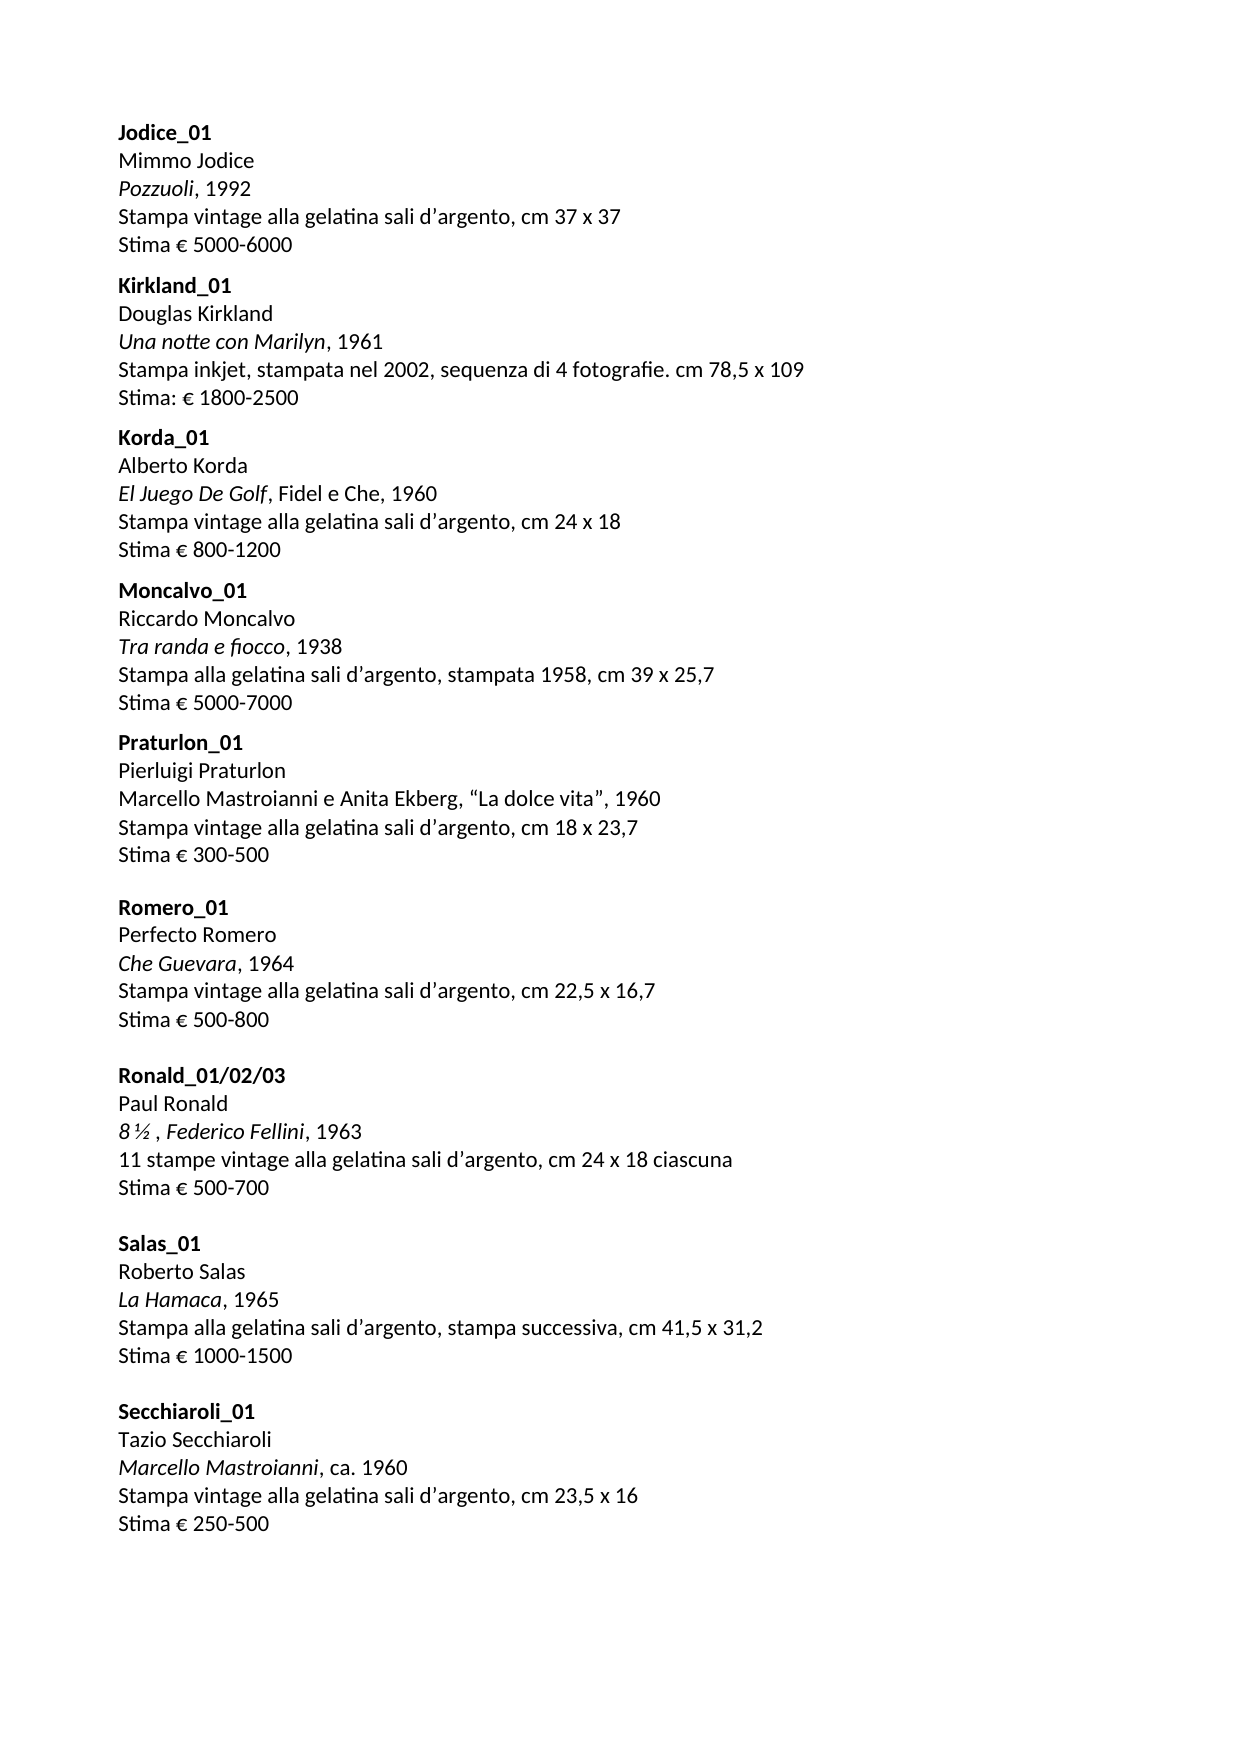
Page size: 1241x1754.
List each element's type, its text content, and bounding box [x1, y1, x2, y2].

text Stima € 500-700 [118, 1173, 1122, 1201]
text Pozzuoli, 1992 [118, 174, 1122, 202]
text Perfecto Romero [118, 921, 1122, 949]
text El Juego De Golf, Fidel e Che, 1960 [118, 479, 1122, 507]
text Ronald_01/02/03 Paul Ronald [118, 1061, 1122, 1117]
text Praturlon_01 [118, 728, 1122, 757]
text Korda_01 [118, 423, 1122, 451]
text Stampa vintage alla gelatina sali d’argento, cm 24 x 18 [118, 507, 1122, 535]
text Marcello Mastroianni e Anita Ekberg, “La dolce vita”, 1960 [118, 784, 1122, 813]
text Salas_01 [118, 1229, 1122, 1257]
text Secchiaroli_01 [118, 1397, 1122, 1425]
text La Hamaca, 1965 [118, 1285, 1122, 1313]
text Stima € 500-800 [118, 1005, 1122, 1033]
text Stampa vintage alla gelatina sali d’argento, cm 22,5 x 16,7 [118, 977, 1122, 1005]
text Moncalvo_01 Riccardo Moncalvo Tra randa e fiocco, 1938 Stampa alla gelatina sali d’argento, stampata 1958, cm 39 x 25,7 Stima € 5000-7000 [118, 576, 1122, 716]
text Tazio Secchiaroli [118, 1425, 1122, 1453]
text Stima € 250-500 [118, 1509, 1122, 1537]
text Stampa vintage alla gelatina sali d’argento, cm 37 x 37 [118, 202, 1122, 230]
text Stima € 800-1200 [118, 535, 1122, 563]
text Stampa alla gelatina sali d’argento, stampa successiva, cm 41,5 x 31,2 [118, 1313, 1122, 1341]
text Jodice_01 [118, 118, 1122, 146]
text Alberto Korda [118, 451, 1122, 479]
text 8 ½ , Federico Fellini, 1963 [118, 1117, 1122, 1145]
text Mimmo Jodice [118, 146, 1122, 174]
text 11 stampe vintage alla gelatina sali d’argento, cm 24 x 18 ciascuna [118, 1145, 1122, 1173]
text Stima € 1000-1500 [118, 1341, 1122, 1369]
text Stima € 300-500 [118, 841, 1122, 869]
text Romero_01 [118, 893, 1122, 921]
text Stima € 5000-6000 [118, 230, 1122, 258]
text Marcello Mastroianni, ca. 1960 [118, 1453, 1122, 1481]
text Pierluigi Praturlon [118, 757, 1122, 784]
text Roberto Salas [118, 1257, 1122, 1285]
text Stampa vintage alla gelatina sali d’argento, cm 23,5 x 16 [118, 1481, 1122, 1509]
text Kirkland_01 Douglas Kirkland Una notte con Marilyn, 1961 Stampa inkjet, stampata nel 2002, sequenza di 4 fotografie. cm 78,5 x 109 Stima: € 1800-2500 [118, 271, 1122, 411]
text Stampa vintage alla gelatina sali d’argento, cm 18 x 23,7 [118, 813, 1122, 841]
text Che Guevara, 1964 [118, 949, 1122, 977]
